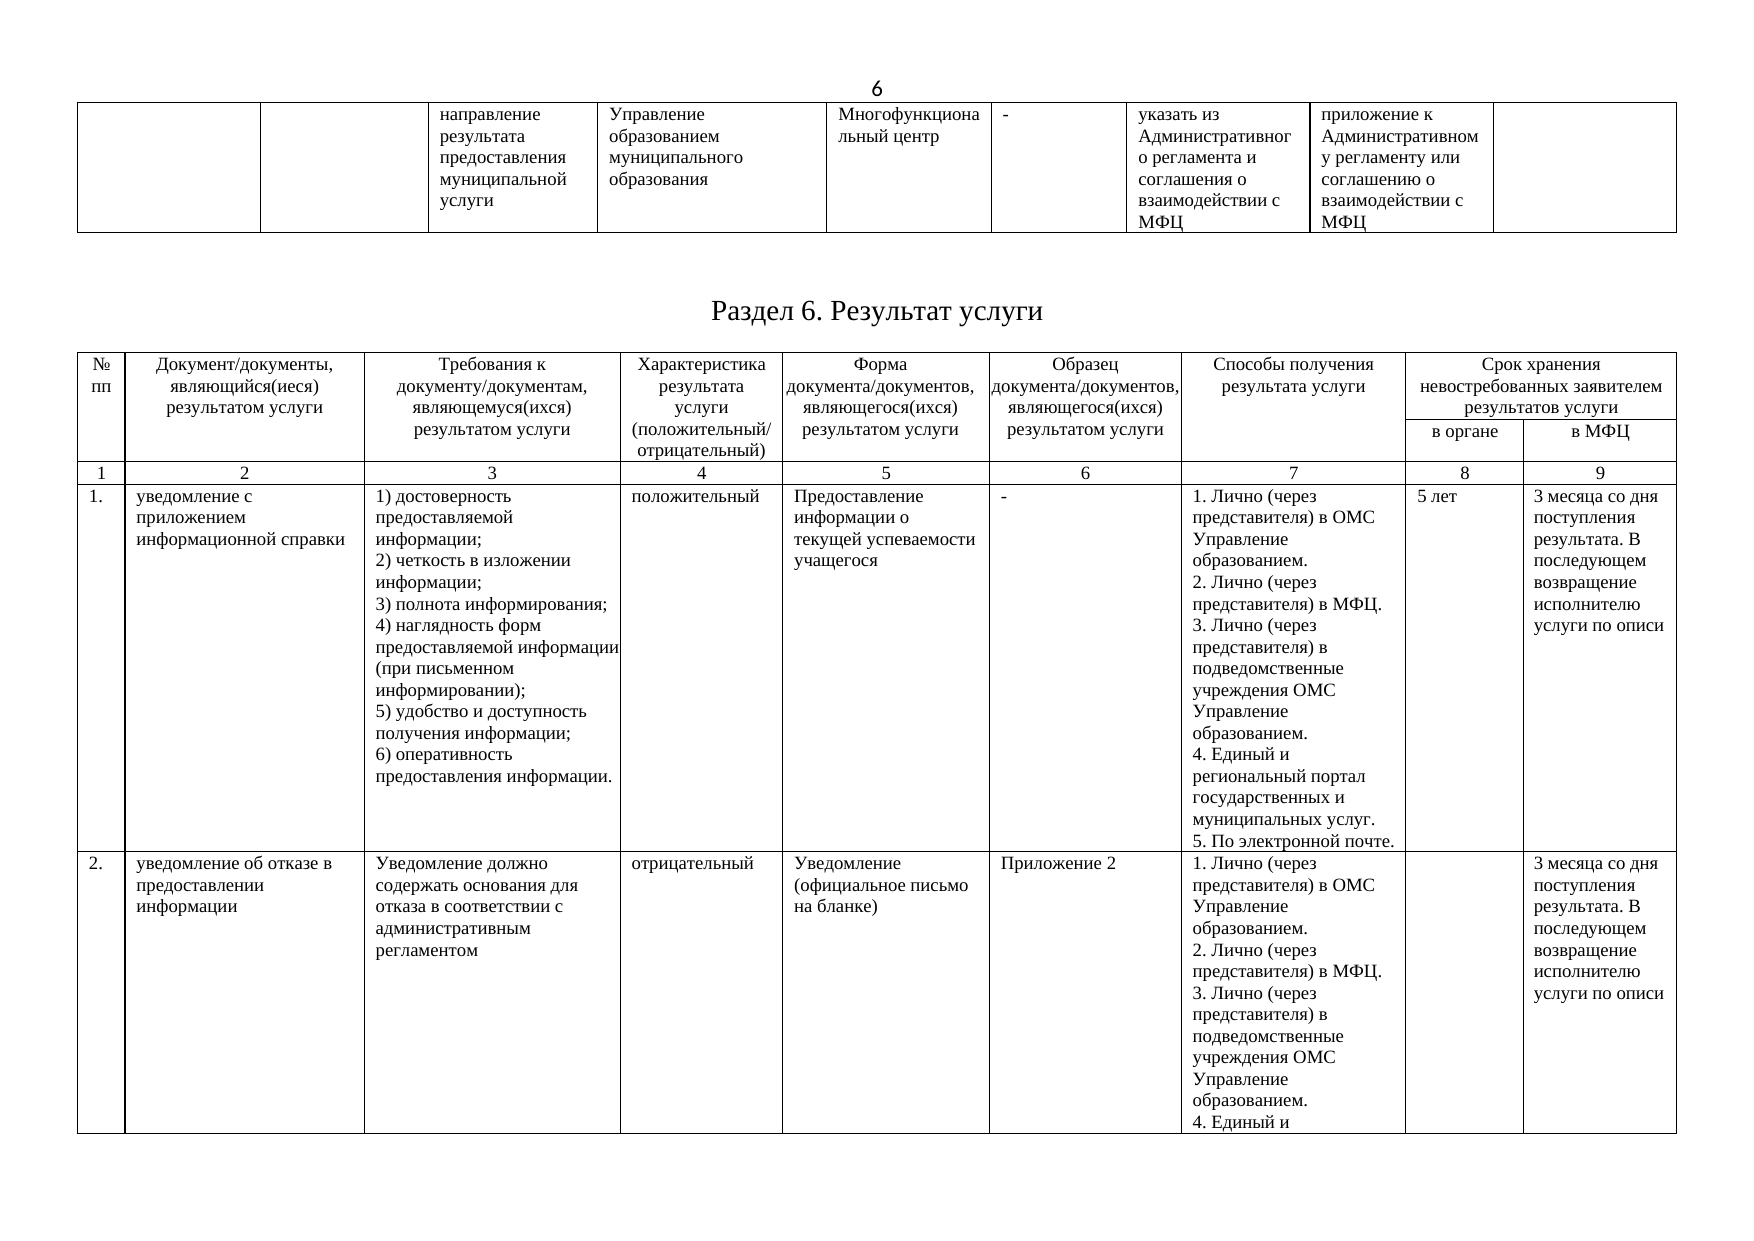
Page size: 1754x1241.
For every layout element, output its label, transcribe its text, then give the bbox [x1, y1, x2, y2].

table_cell положительный [621, 485, 782, 851]
table_cell [1406, 852, 1523, 1132]
table_cell Предоставление информации о текущей успеваемости учащегося [783, 485, 989, 851]
table_cell 9 [1524, 462, 1676, 483]
table_header Документ/документы, являющийся(иеся) результатом услуги [126, 353, 364, 461]
table_cell - [990, 485, 1181, 851]
table_header Требования к документу/документам, являющемуся(ихся) результатом услуги [365, 353, 620, 461]
table_cell уведомление с приложением информационной справки [126, 485, 364, 851]
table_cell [126, 852, 364, 1132]
table_cell 1) достоверность предоставляемой информации; 2) четкость в изложении информации; 3) полнота информирования; 4) наглядность форм предоставляемой информации (при письменном информировании); 5) удобство и доступность получения информации; 6) оперативность предоставления информации. [365, 485, 620, 851]
table_cell Управление образованием муниципального образования [598, 103, 826, 232]
table_cell 3 месяца со дня поступления результата. В последующем возвращение исполнителю услуги по описи [1524, 485, 1676, 851]
table_cell 5 [783, 462, 989, 483]
table_cell 2. [78, 852, 124, 1132]
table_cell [1182, 852, 1405, 1132]
table_cell 2 [126, 462, 364, 483]
table_cell 1 [78, 462, 124, 483]
table_cell 6 [990, 462, 1181, 483]
table_cell в МФЦ [1524, 420, 1676, 461]
table_cell 4 [621, 462, 782, 483]
table_cell Приложение 2 [990, 852, 1181, 1132]
table_header Образец документа/документов, являющегося(ихся) результатом услуги [990, 353, 1181, 461]
text Раздел 6. Результат услуги [89, 293, 1665, 326]
table_cell 3 [365, 462, 620, 483]
table_header № пп [78, 353, 124, 461]
table_header Характеристика результата услуги (положительный/ отрицательный) [621, 353, 782, 461]
table_header Способы получения результата услуги [1182, 353, 1405, 461]
table_cell 1. Лично (через представителя) в ОМС Управление образованием. 2. Лично (через представителя) в МФЦ. 3. Лично (через представителя) в подведомственные учреждения ОМС Управление образованием. 4. Единый и региональный портал государственных и муниципальных услуг. 5. По электронной почте. [1182, 485, 1405, 851]
table_header Форма документа/документов, являющегося(ихся) результатом услуги [783, 353, 989, 461]
table_cell в органе [1406, 420, 1523, 461]
table_cell 1. [78, 485, 124, 851]
table_cell 7 [1182, 462, 1405, 483]
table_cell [1127, 103, 1309, 232]
table_cell Многофункциональный центр [827, 103, 991, 232]
table_cell направление результата предоставления муниципальной услуги [429, 103, 597, 232]
table_header Срок хранения невостребованных заявителем результатов услуги [1406, 353, 1676, 418]
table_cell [1524, 852, 1676, 1132]
table_cell отрицательный [621, 852, 782, 1132]
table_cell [783, 852, 989, 1132]
table_cell - [992, 103, 1126, 232]
table_cell 8 [1406, 462, 1523, 483]
table_cell 5 лет [1406, 485, 1523, 851]
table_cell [1311, 103, 1493, 232]
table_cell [365, 852, 620, 1132]
